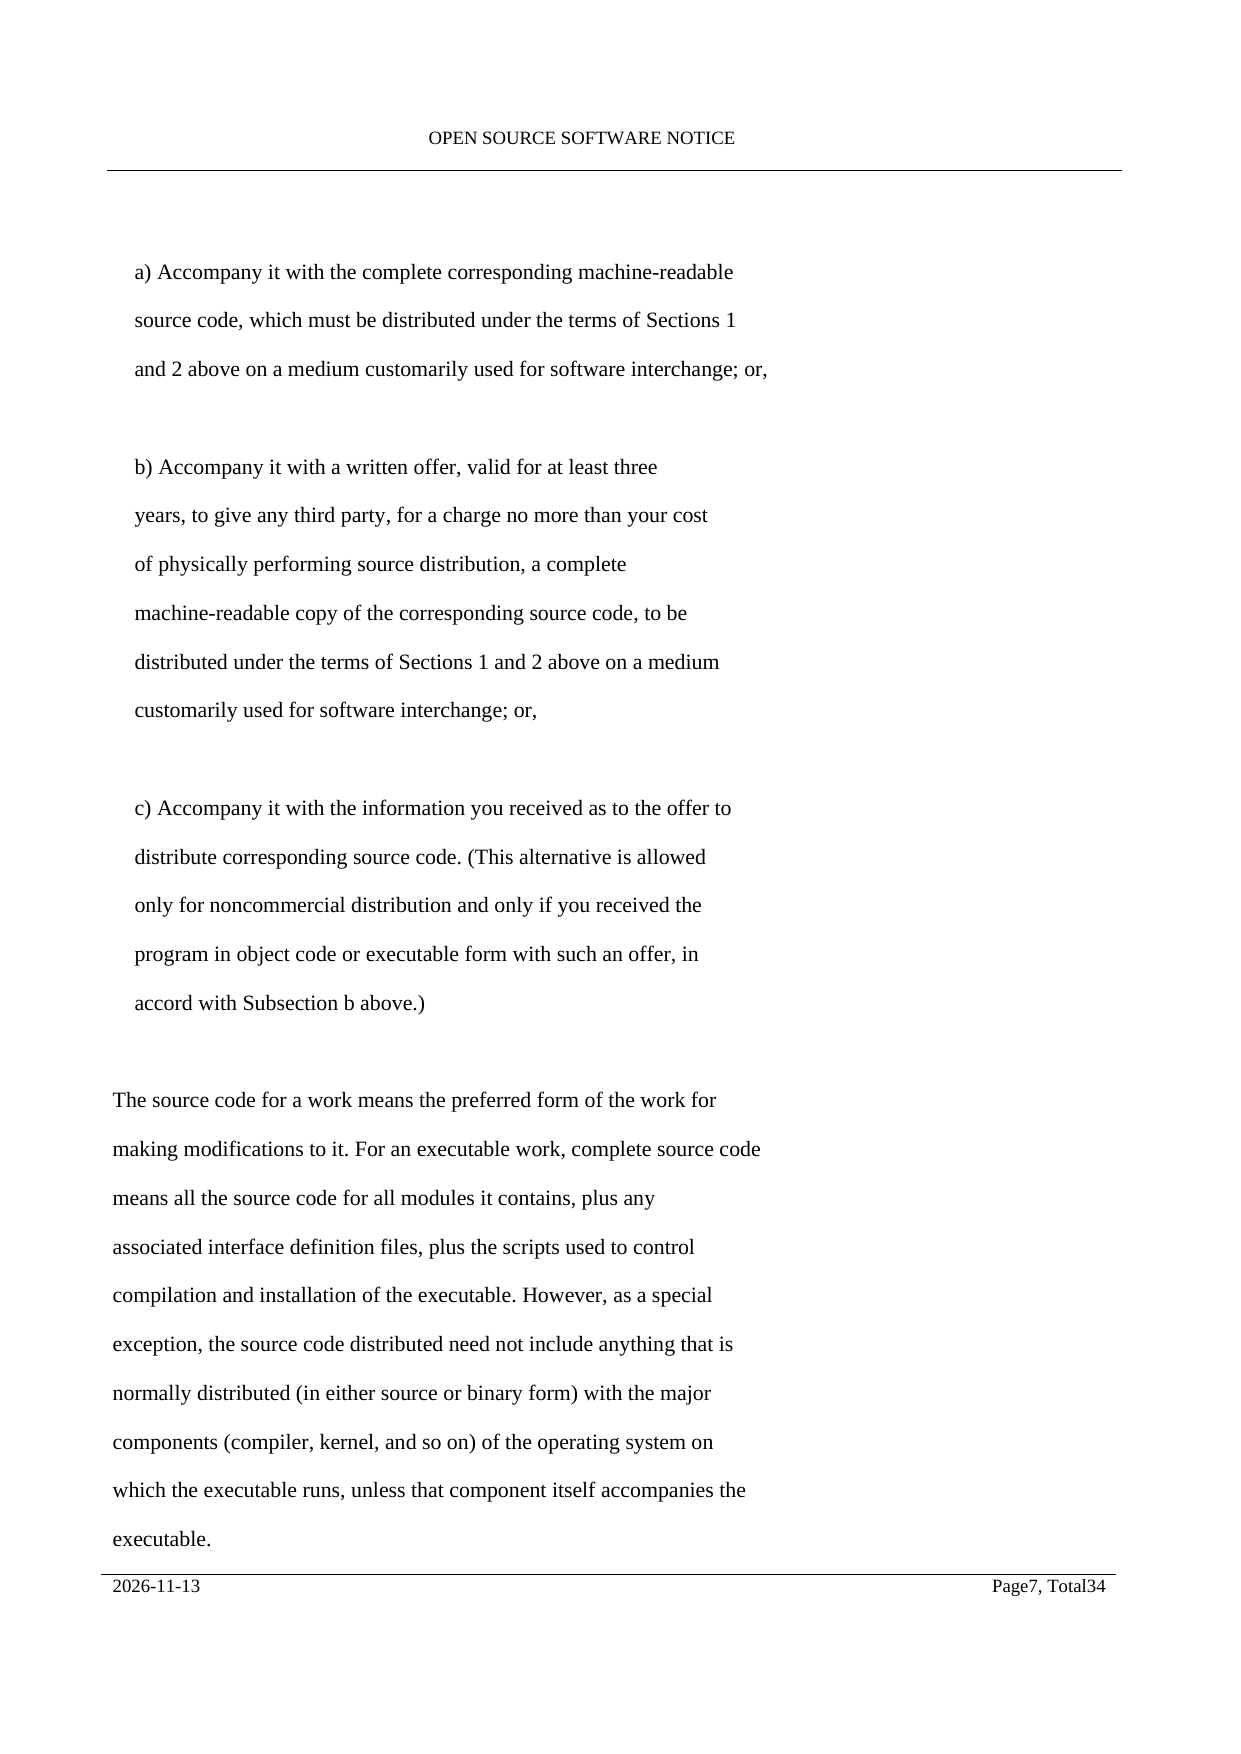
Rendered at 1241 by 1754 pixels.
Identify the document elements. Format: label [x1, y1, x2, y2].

text [112, 206, 1128, 1555]
